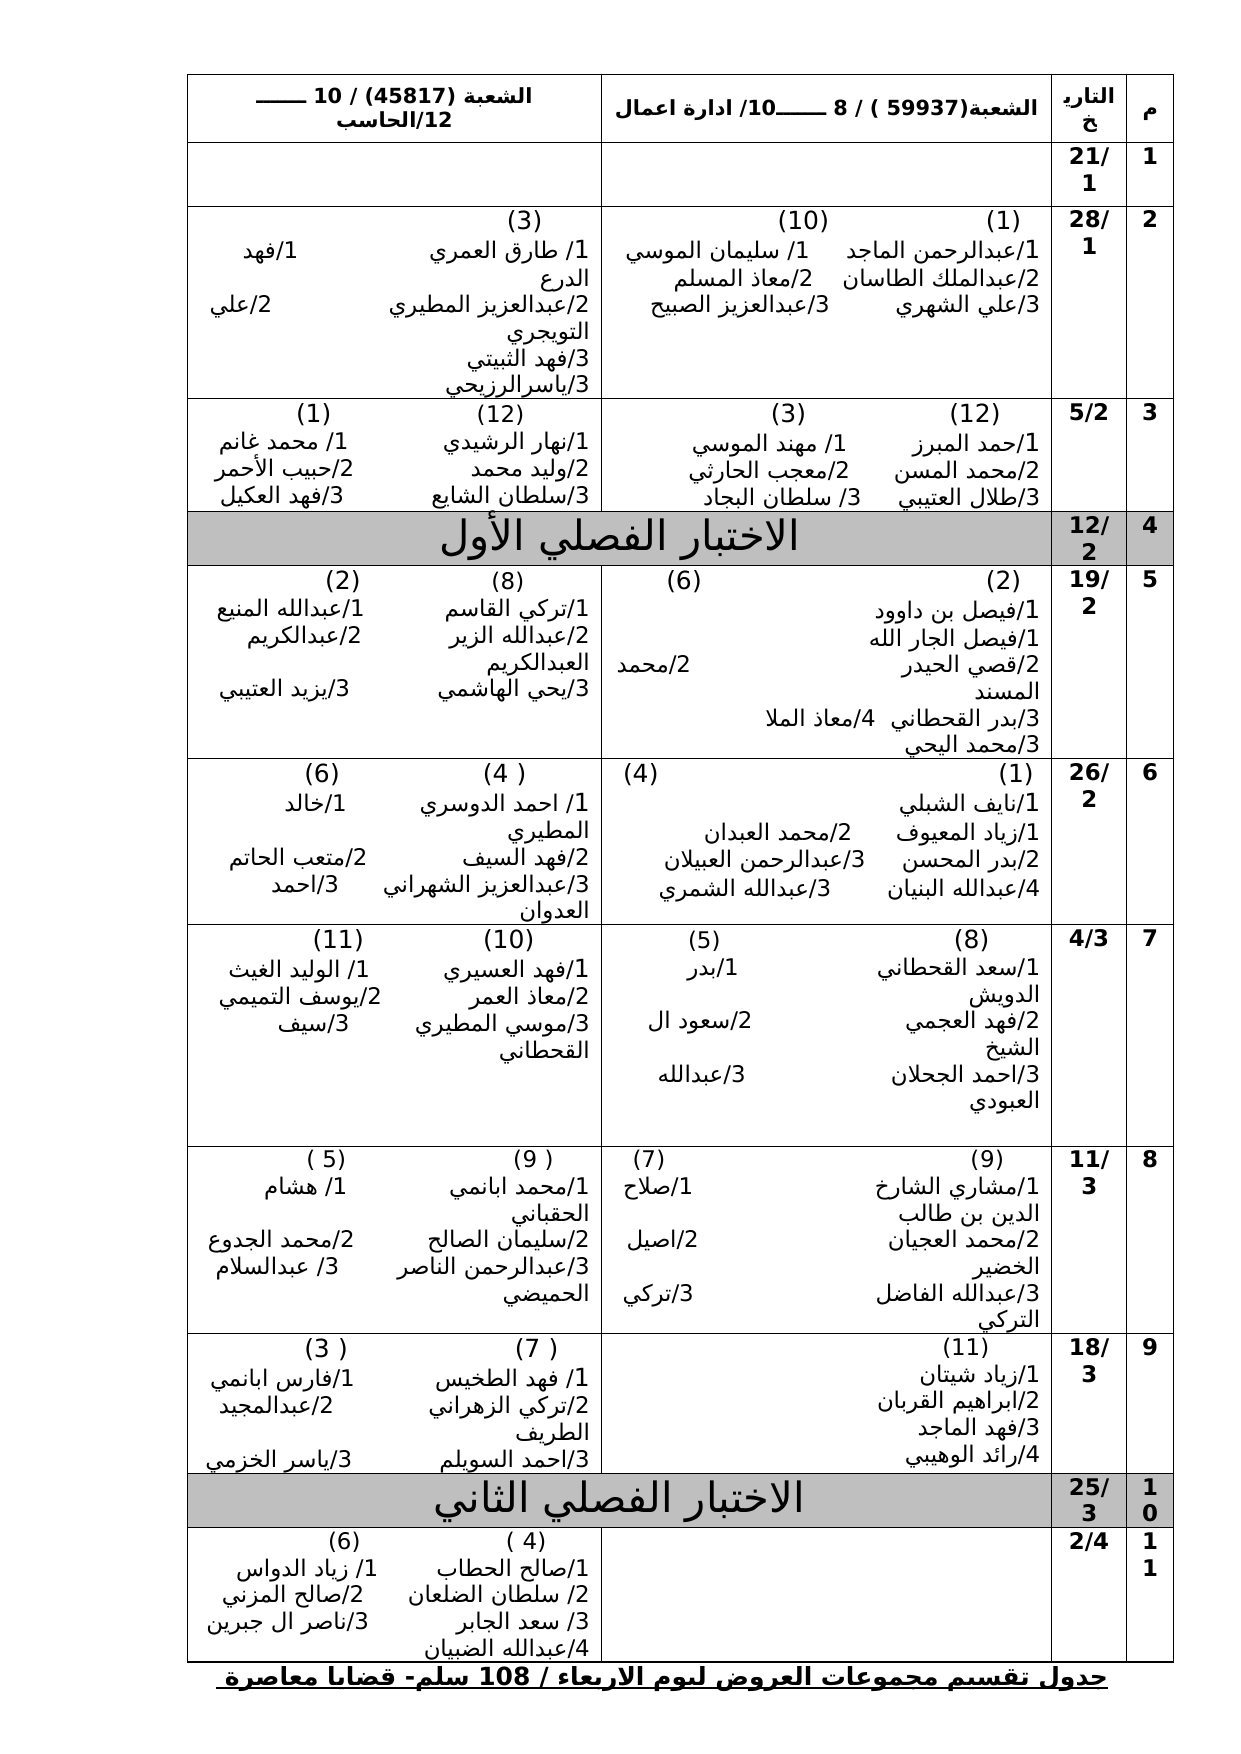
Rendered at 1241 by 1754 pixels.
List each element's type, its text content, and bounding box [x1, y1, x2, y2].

table_cell 28/1 [1052, 207, 1126, 398]
table_cell (3) 1/ طارق العمري 1/فهد الدرع 2/عبدالعزيز المطيري 2/علي التويجري 3/فهد الثبيتي 3/ياسرالرزيحي [188, 207, 601, 398]
table_cell (12) (3) 1/حمد المبرز 1/ مهند الموسي 2/محمد المسن 2/معجب الحارثي 3/طلال العتيبي 3/ سلطان البجاد [602, 399, 1051, 511]
table_cell (8) (2) 1/تركي القاسم 1/عبدالله المنيع 2/عبدالله الزير 2/عبدالكريم العبدالكريم 3/يحي الهاشمي 3/يزيد العتيبي [188, 566, 601, 758]
table_cell 4 [1127, 512, 1173, 565]
table_cell (9) (7) 1/مشاري الشارخ 1/صلاح الدين بن طالب 2/محمد العجيان 2/اصيل الخضير 3/عبدالله الفاضل 3/تركي التركي [602, 1147, 1051, 1333]
text جدول تقسيم مجموعات العروض ليوم الاربعاء / 108 سلم- قضايا معاصرة [187, 1663, 1137, 1692]
table_header الشعبة (45817) / 10 ـــــــ 12/الحاسب [188, 75, 601, 142]
table_cell 2/4 [1052, 1528, 1126, 1661]
table_cell (4) 1/نايف الشبلي 1/زياد المعيوف 2/محمد العبدان 2/بدر المحسن 3/عبدالرحمن العبيلان 4/عبدالله البنيان 3/عبدالله الشمري [602, 759, 1051, 924]
table_cell (10) 1/عبدالرحمن الماجد 1/ سليمان الموسي 2/عبدالملك الطاسان 2/معاذ المسلم 3/علي الشهري 3/عبدالعزيز الصبيح [602, 207, 1051, 398]
table_cell ( 4) (6) 1/ احمد الدوسري 1/خالد المطيري 2/فهد السيف 2/متعب الحاتم 3/عبدالعزيز الشهراني 3/احمد العدوان [188, 759, 601, 924]
table_cell 11 [1127, 1528, 1173, 1661]
table_cell ( 9) (5 ) 1/محمد ابانمي 1/ هشام الحقباني 2/سليمان الصالح 2/محمد الجدوع 3/عبدالرحمن الناصر 3/ عبدالسلام الحميضي [188, 1147, 601, 1333]
table_cell 9 [1127, 1334, 1173, 1473]
table_cell (4 ) (6) 1/صالح الحطاب 1/ زياد الدواس 2/ سلطان الضلعان 2/صالح المزني 3/ سعد الجابر 3/ناصر ال جبرين 4/عبدالله الضبيان [188, 1528, 601, 1661]
table_cell 1 [1127, 143, 1173, 206]
table_cell (8) (5) 1/سعد القحطاني 1/بدر الدويش 2/فهد العجمي 2/سعود ال الشيخ 3/احمد الجحلان 3/عبدالله العبودي [602, 925, 1051, 1146]
table_cell 25/3 [1052, 1474, 1126, 1527]
table_cell [602, 143, 1051, 206]
table_cell 18/3 [1052, 1334, 1126, 1473]
table_cell (11) 1/زياد شيتان 2/ابراهيم القربان 3/فهد الماجد 4/رائد الوهيبي [602, 1334, 1051, 1473]
table_header الشعبة(59937 ) / 8 ـــــــ10/ ادارة اعمال [602, 75, 1051, 142]
table_cell (10) (11) 1/فهد العسيري 1/ الوليد الغيث 2/معاذ العمر 2/يوسف التميمي 3/موسي المطيري 3/سيف القحطاني [188, 925, 601, 1146]
table_cell [602, 1528, 1051, 1661]
table_cell 2 [1127, 207, 1173, 398]
table_cell 11/3 [1052, 1147, 1126, 1333]
table_cell الاختبار الفصلي الثاني [188, 1474, 1051, 1527]
table_cell 3 [1127, 399, 1173, 511]
table_header م [1127, 75, 1173, 142]
table_cell ( 7) ( 3) 1/ فهد الطخيس 1/فارس ابانمي 2/تركي الزهراني 2/عبدالمجيد الطريف 3/احمد السويلم 3/ياسر الخزمي [188, 1334, 601, 1473]
table_cell 5 [1127, 566, 1173, 758]
table_cell 4/3 [1052, 925, 1126, 1146]
table_cell (12) (1) 1/نهار الرشيدي 1/ محمد غانم 2/وليد محمد 2/حبيب الأحمر 3/سلطان الشايع 3/فهد العكيل [188, 399, 601, 511]
table_cell 19/2 [1052, 566, 1126, 758]
table_cell 10 [1127, 1474, 1173, 1527]
table_cell 5/2 [1052, 399, 1126, 511]
table_cell [188, 143, 601, 206]
table_cell 12/2 [1052, 512, 1126, 565]
table_cell 26/2 [1052, 759, 1126, 924]
table_cell 6 [1127, 759, 1173, 924]
table_cell 21/1 [1052, 143, 1126, 206]
table_cell الاختبار الفصلي الأول [188, 512, 1051, 565]
table_cell 8 [1127, 1147, 1173, 1333]
table_cell (6) 1/فيصل بن داوود 1/فيصل الجار الله 2/قصي الحيدر 2/محمد المسند 3/بدر القحطاني 4/معاذ الملا 3/محمد اليحي [602, 566, 1051, 758]
table_cell 7 [1127, 925, 1173, 1146]
table_header التاريخ [1052, 75, 1126, 142]
